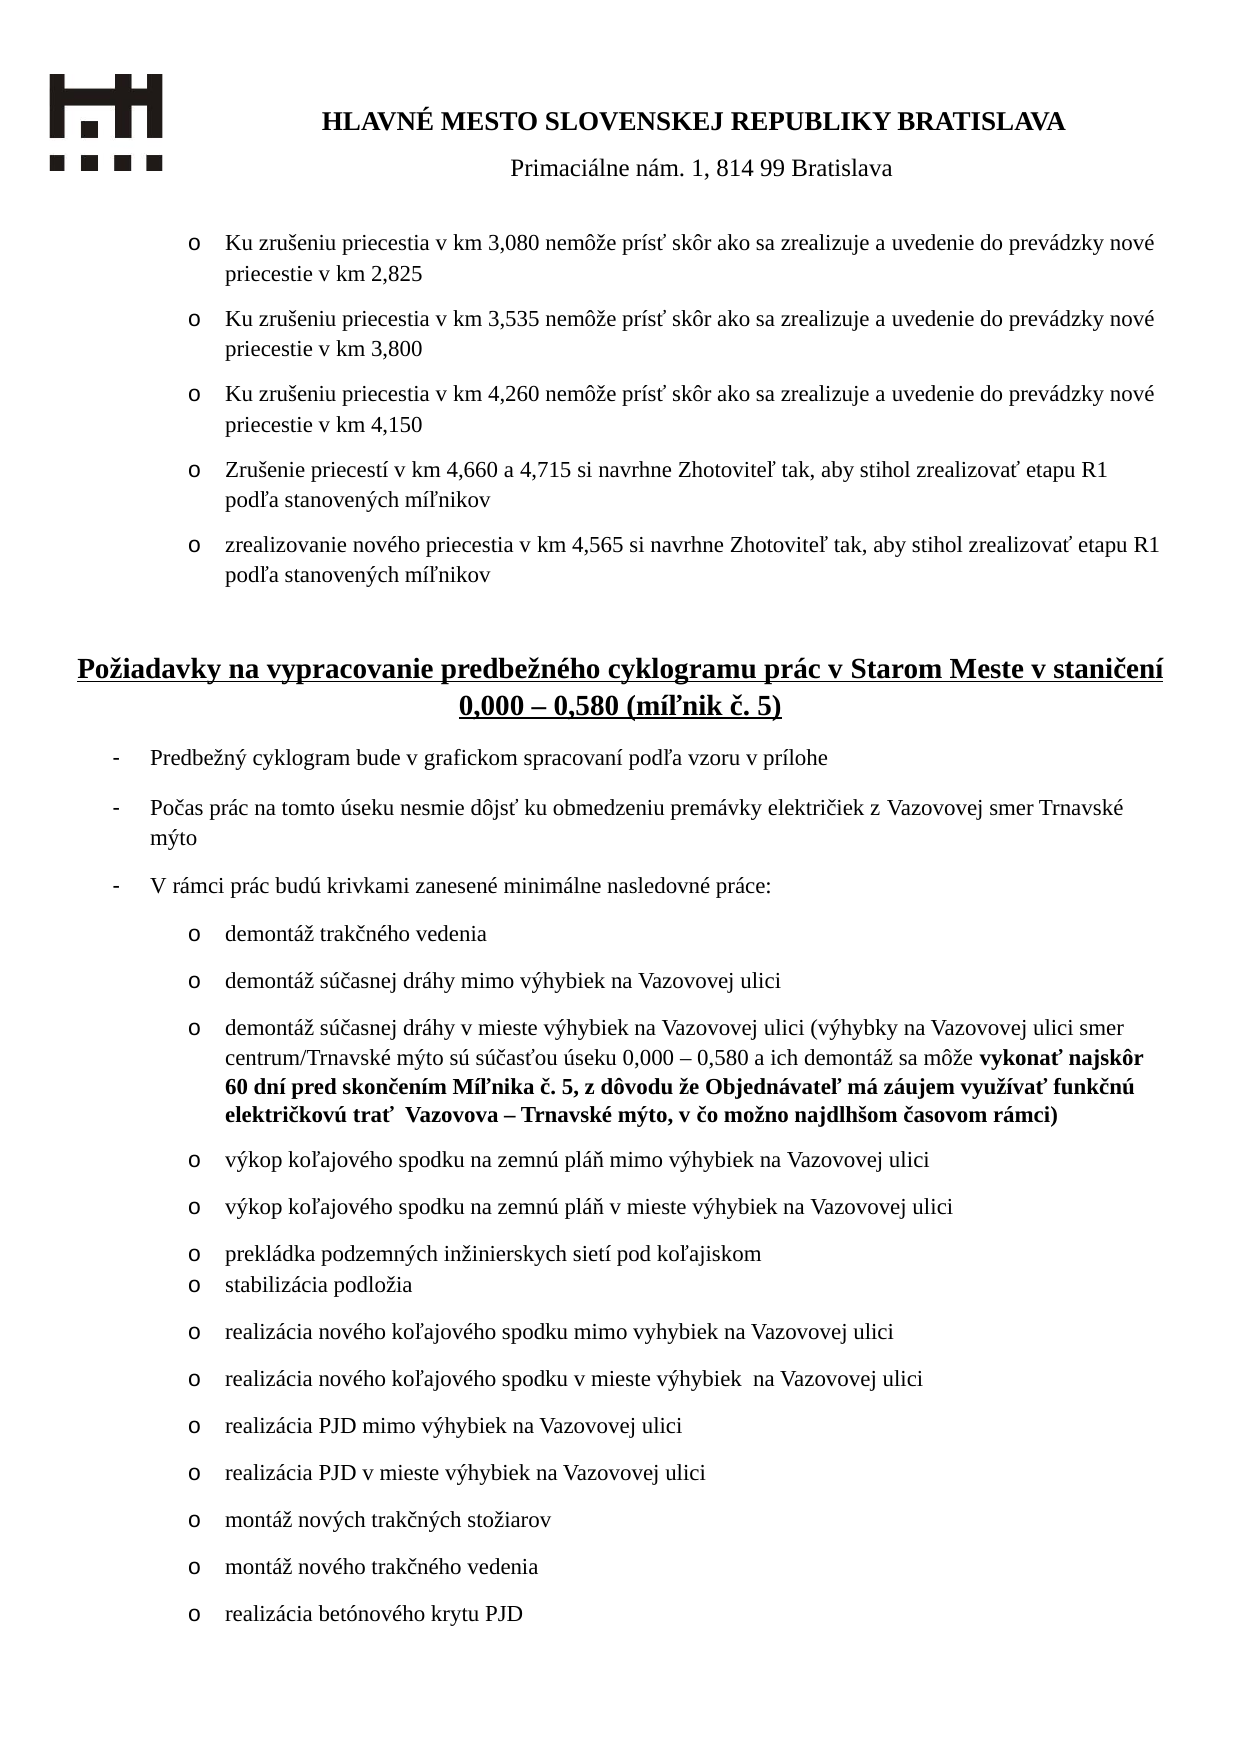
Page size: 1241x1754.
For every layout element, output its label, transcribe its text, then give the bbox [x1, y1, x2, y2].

list realizácia PJD mimo výhybiek na Vazovovej ulici [187, 1412, 1165, 1440]
list Ku zrušeniu priecestia v km 3,535 nemôže prísť skôr ako sa zrealizuje a uvedenie do prevádzky nové priecestie v km 3,800 [187, 305, 1165, 362]
list Počas prác na tomto úseku nesmie dôjsť ku obmedzeniu premávky električiek z Vazovovej smer Trnavské mýto [112, 791, 1165, 851]
list Zrušenie priecestí v km 4,660 a 4,715 si navrhne Zhotoviteľ tak, aby stihol zrealizovať etapu R1 podľa stanovených míľnikov [187, 456, 1165, 512]
list demontáž súčasnej dráhy mimo výhybiek na Vazovovej ulici [187, 967, 1165, 995]
list realizácia betónového krytu PJD [187, 1601, 1165, 1629]
list výkop koľajového spodku na zemnú pláň mimo výhybiek na Vazovovej ulici [187, 1146, 1165, 1174]
list Ku zrušeniu priecestia v km 3,080 nemôže prísť skôr ako sa zrealizuje a uvedenie do prevádzky nové priecestie v km 2,825 [187, 229, 1165, 286]
list demontáž súčasnej dráhy v mieste výhybiek na Vazovovej ulici (výhybky na Vazovovej ulici smer centrum/Trnavské mýto sú súčasťou úseku 0,000 – 0,580 a ich demontáž sa môže vykonať najskôr 60 dní pred skončením Míľnika č. 5, z dôvodu že Objednávateľ má záujem využívať funkčnú električkovú trať Vazovova – Trnavské mýto, v čo možno najdlhšom časovom rámci) [187, 1014, 1165, 1128]
list realizácia nového koľajového spodku mimo vyhybiek na Vazovovej ulici [187, 1318, 1165, 1346]
list montáž nových trakčných stožiarov [187, 1506, 1165, 1534]
list prekládka podzemných inžinierskych sietí pod koľajiskom [187, 1241, 1165, 1269]
picture [49, 74, 163, 171]
list montáž nového trakčného vedenia [187, 1553, 1165, 1582]
text Požiadavky na vypracovanie predbežného cyklogramu prác v Starom Meste v staničení 0,000 – 0,580 (míľnik č. 5) [75, 652, 1165, 721]
list demontáž trakčného vedenia [187, 920, 1165, 948]
list realizácia nového koľajového spodku v mieste výhybiek na Vazovovej ulici [187, 1365, 1165, 1393]
list V rámci prác budú krivkami zanesené minimálne nasledovné práce: [112, 869, 1165, 901]
list stabilizácia podložia [187, 1271, 1165, 1299]
list Ku zrušeniu priecestia v km 4,260 nemôže prísť skôr ako sa zrealizuje a uvedenie do prevádzky nové priecestie v km 4,150 [187, 380, 1165, 437]
list Predbežný cyklogram bude v grafickom spracovaní podľa vzoru v prílohe [112, 741, 1165, 772]
list zrealizovanie nového priecestia v km 4,565 si navrhne Zhotoviteľ tak, aby stihol zrealizovať etapu R1 podľa stanovených míľnikov [187, 531, 1165, 588]
list výkop koľajového spodku na zemnú pláň v mieste výhybiek na Vazovovej ulici [187, 1193, 1165, 1222]
list realizácia PJD v mieste výhybiek na Vazovovej ulici [187, 1459, 1165, 1487]
